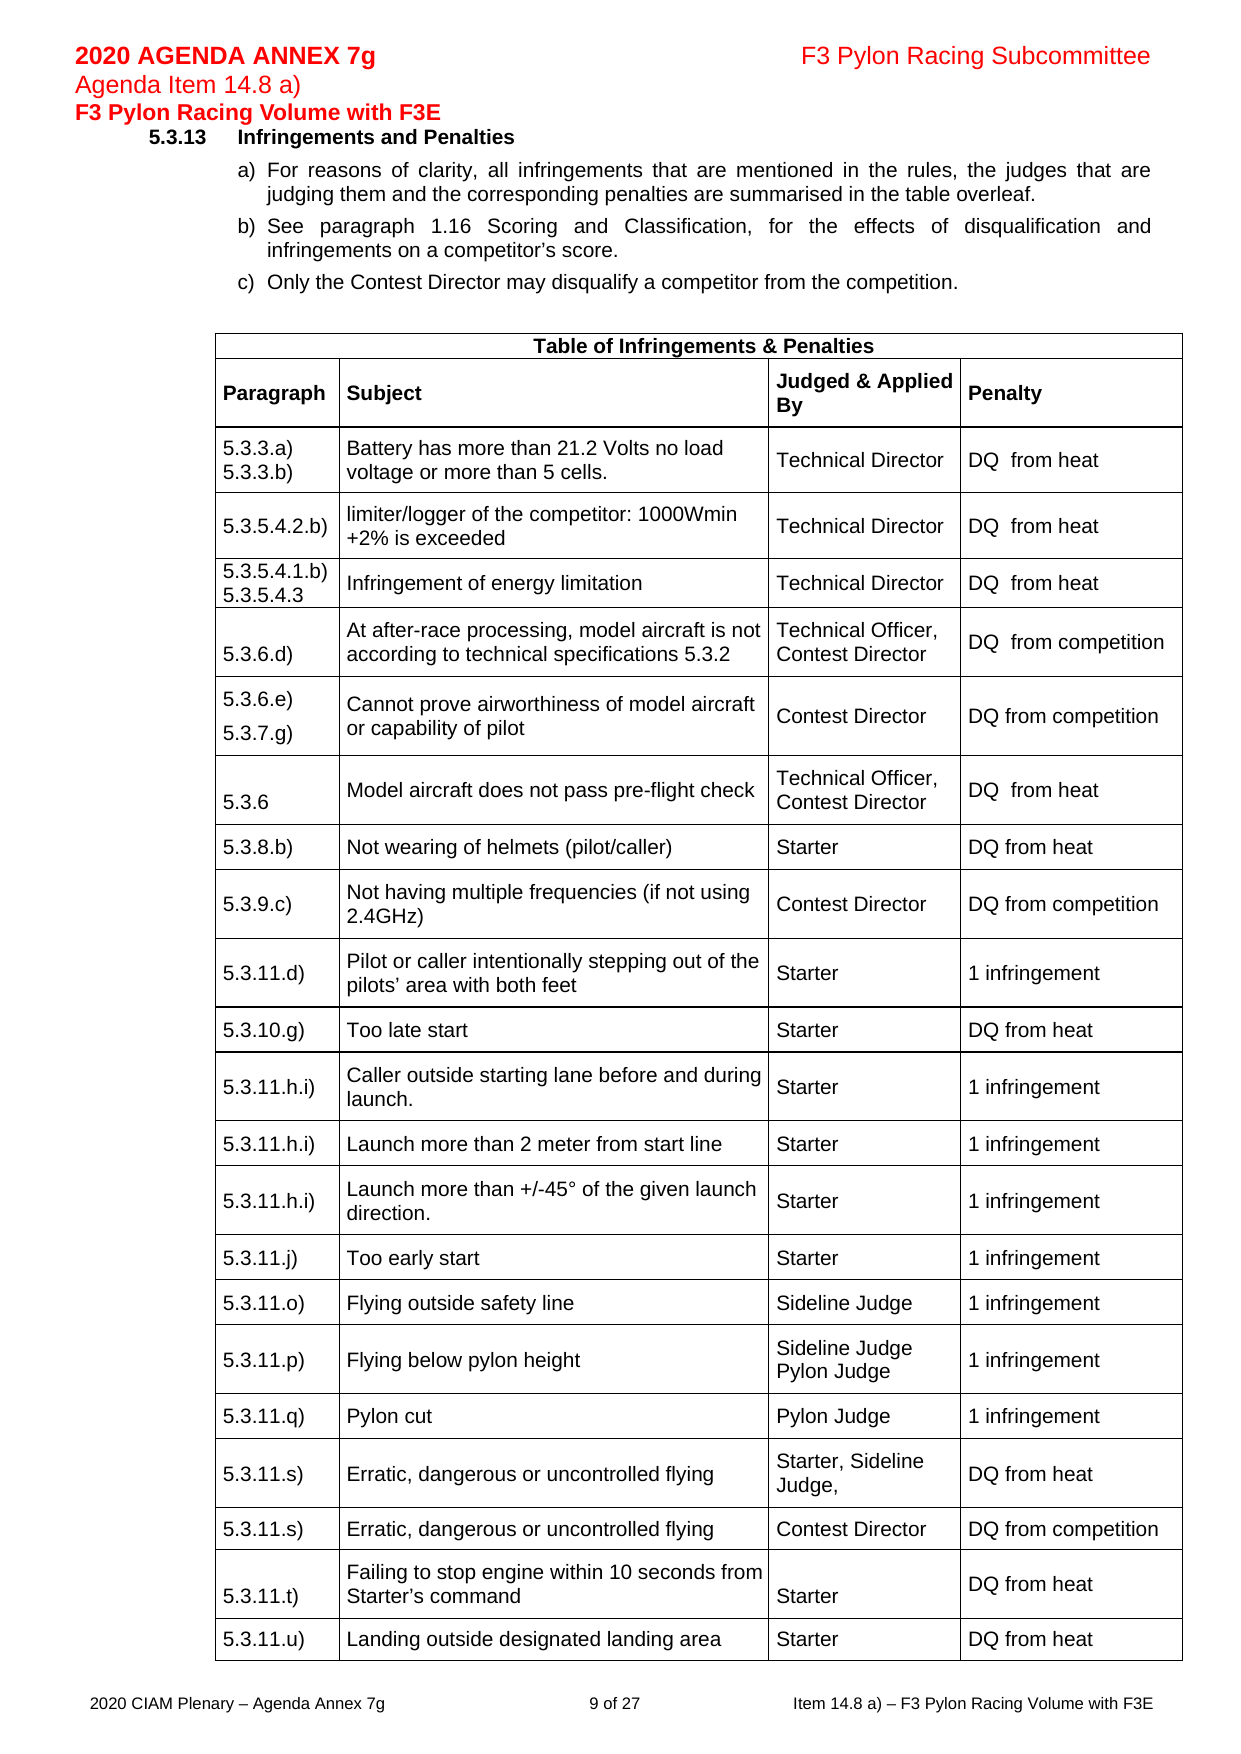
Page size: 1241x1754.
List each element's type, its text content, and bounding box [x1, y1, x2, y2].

table_cell DQ from heat [961, 559, 1182, 607]
table_cell 5.3.9.c) [216, 870, 339, 937]
table_cell 5.3.11.h.i) [216, 1121, 339, 1165]
table_cell Erratic, dangerous or uncontrolled flying [340, 1508, 768, 1549]
table_cell Too early start [340, 1235, 768, 1279]
table_cell 5.3.5.4.1.b) 5.3.5.4.3 [216, 559, 339, 607]
table_cell 1 infringement [961, 1121, 1182, 1165]
text a) For reasons of clarity, all infringements that are mentioned in the rules, the judges that are judging them and the corresponding penalties are summarised in the table overleaf. [237, 157, 1152, 205]
table_cell Pylon cut [340, 1394, 768, 1438]
table_cell 5.3.6.d) [216, 608, 339, 676]
table_cell Starter [769, 1619, 960, 1659]
table_cell Battery has more than 21.2 Volts no load voltage or more than 5 cells. [340, 428, 768, 492]
table_cell Technical Director [769, 559, 960, 607]
table_cell Launch more than 2 meter from start line [340, 1121, 768, 1165]
table_cell Landing outside designated landing area [340, 1619, 768, 1659]
table_cell limiter/logger of the competitor: 1000Wmin +2% is exceeded [340, 493, 768, 558]
table_cell 1 infringement [961, 1166, 1182, 1234]
table_cell 5.3.11.h.i) [216, 1166, 339, 1234]
table_cell Starter [769, 825, 960, 868]
table_cell DQ from heat [961, 1550, 1182, 1618]
text b) See paragraph 1.16 Scoring and Classification, for the effects of disqualification and infringements on a competitor’s score. [237, 214, 1152, 262]
text c) Only the Contest Director may disqualify a competitor from the competition. [237, 270, 1152, 294]
table_cell Penalty [961, 359, 1182, 426]
table_cell 5.3.5.4.2.b) [216, 493, 339, 558]
table_cell DQ from heat [961, 428, 1182, 492]
table_cell Paragraph [216, 359, 339, 426]
table_cell Contest Director [769, 1508, 960, 1549]
table_cell Technical Director [769, 493, 960, 558]
table_cell 1 infringement [961, 1053, 1182, 1120]
table_cell Starter [769, 1550, 960, 1618]
table_cell 5.3.3.a) 5.3.3.b) [216, 428, 339, 492]
table_cell 1 infringement [961, 1325, 1182, 1393]
table_cell Sideline Judge [769, 1280, 960, 1324]
table_header Table of Infringements & Penalties [216, 334, 1182, 357]
table_cell Starter, Sideline Judge, [769, 1439, 960, 1507]
table_cell 5.3.11.t) [216, 1550, 339, 1618]
table_cell 5.3.11.o) [216, 1280, 339, 1324]
table_cell Infringement of energy limitation [340, 559, 768, 607]
table_cell 5.3.6 [216, 756, 339, 823]
table_cell DQ from heat [961, 825, 1182, 868]
table_cell Sideline Judge Pylon Judge [769, 1325, 960, 1393]
table_cell 5.3.11.s) [216, 1439, 339, 1507]
table_cell 5.3.10.g) [216, 1008, 339, 1051]
table_cell DQ from competition [961, 608, 1182, 676]
table_cell Technical Officer, Contest Director [769, 756, 960, 823]
table_cell Cannot prove airworthiness of model aircraft or capability of pilot [340, 677, 768, 754]
table_cell Starter [769, 939, 960, 1006]
table_cell 5.3.11.q) [216, 1394, 339, 1438]
table_cell Not having multiple frequencies (if not using 2.4GHz) [340, 870, 768, 937]
table_cell Not wearing of helmets (pilot/caller) [340, 825, 768, 868]
table_cell Contest Director [769, 677, 960, 754]
table_cell DQ from heat [961, 1619, 1182, 1659]
table_cell DQ from heat [961, 1008, 1182, 1051]
table_cell Starter [769, 1008, 960, 1051]
table_cell Technical Officer, Contest Director [769, 608, 960, 676]
table_cell Technical Director [769, 428, 960, 492]
table_cell Too late start [340, 1008, 768, 1051]
table_cell At after-race processing, model aircraft is not according to technical specifications 5.3.2 [340, 608, 768, 676]
table_cell 5.3.11.j) [216, 1235, 339, 1279]
table_cell Starter [769, 1121, 960, 1165]
text 5.3.13 Infringements and Penalties [148, 125, 1153, 149]
table_cell DQ from competition [961, 677, 1182, 754]
table_cell DQ from competition [961, 870, 1182, 937]
table_cell Model aircraft does not pass pre-flight check [340, 756, 768, 823]
table_cell Pylon Judge [769, 1394, 960, 1438]
table_cell DQ from competition [961, 1508, 1182, 1549]
table_cell DQ from heat [961, 756, 1182, 823]
table_cell Judged & Applied By [769, 359, 960, 426]
table_cell DQ from heat [961, 493, 1182, 558]
table_cell 1 infringement [961, 1394, 1182, 1438]
table_cell 5.3.6.e) 5.3.7.g) [216, 677, 339, 754]
table_cell Starter [769, 1053, 960, 1120]
table_cell Pilot or caller intentionally stepping out of the pilots’ area with both feet [340, 939, 768, 1006]
table_cell Flying outside safety line [340, 1280, 768, 1324]
table_cell 1 infringement [961, 1235, 1182, 1279]
table_cell Caller outside starting lane before and during launch. [340, 1053, 768, 1120]
table_cell 5.3.11.h.i) [216, 1053, 339, 1120]
table_cell Subject [340, 359, 768, 426]
table_cell 5.3.11.s) [216, 1508, 339, 1549]
table_cell Launch more than +/-45° of the given launch direction. [340, 1166, 768, 1234]
table_cell Starter [769, 1235, 960, 1279]
table_cell Erratic, dangerous or uncontrolled flying [340, 1439, 768, 1507]
table_cell Flying below pylon height [340, 1325, 768, 1393]
table_cell DQ from heat [961, 1439, 1182, 1507]
table_cell 5.3.11.d) [216, 939, 339, 1006]
table_cell 1 infringement [961, 1280, 1182, 1324]
table_cell 5.3.11.u) [216, 1619, 339, 1659]
table_cell Starter [769, 1166, 960, 1234]
table_cell Failing to stop engine within 10 seconds from Starter’s command [340, 1550, 768, 1618]
table_cell 1 infringement [961, 939, 1182, 1006]
table_cell Contest Director [769, 870, 960, 937]
table_cell 5.3.8.b) [216, 825, 339, 868]
table_cell 5.3.11.p) [216, 1325, 339, 1393]
